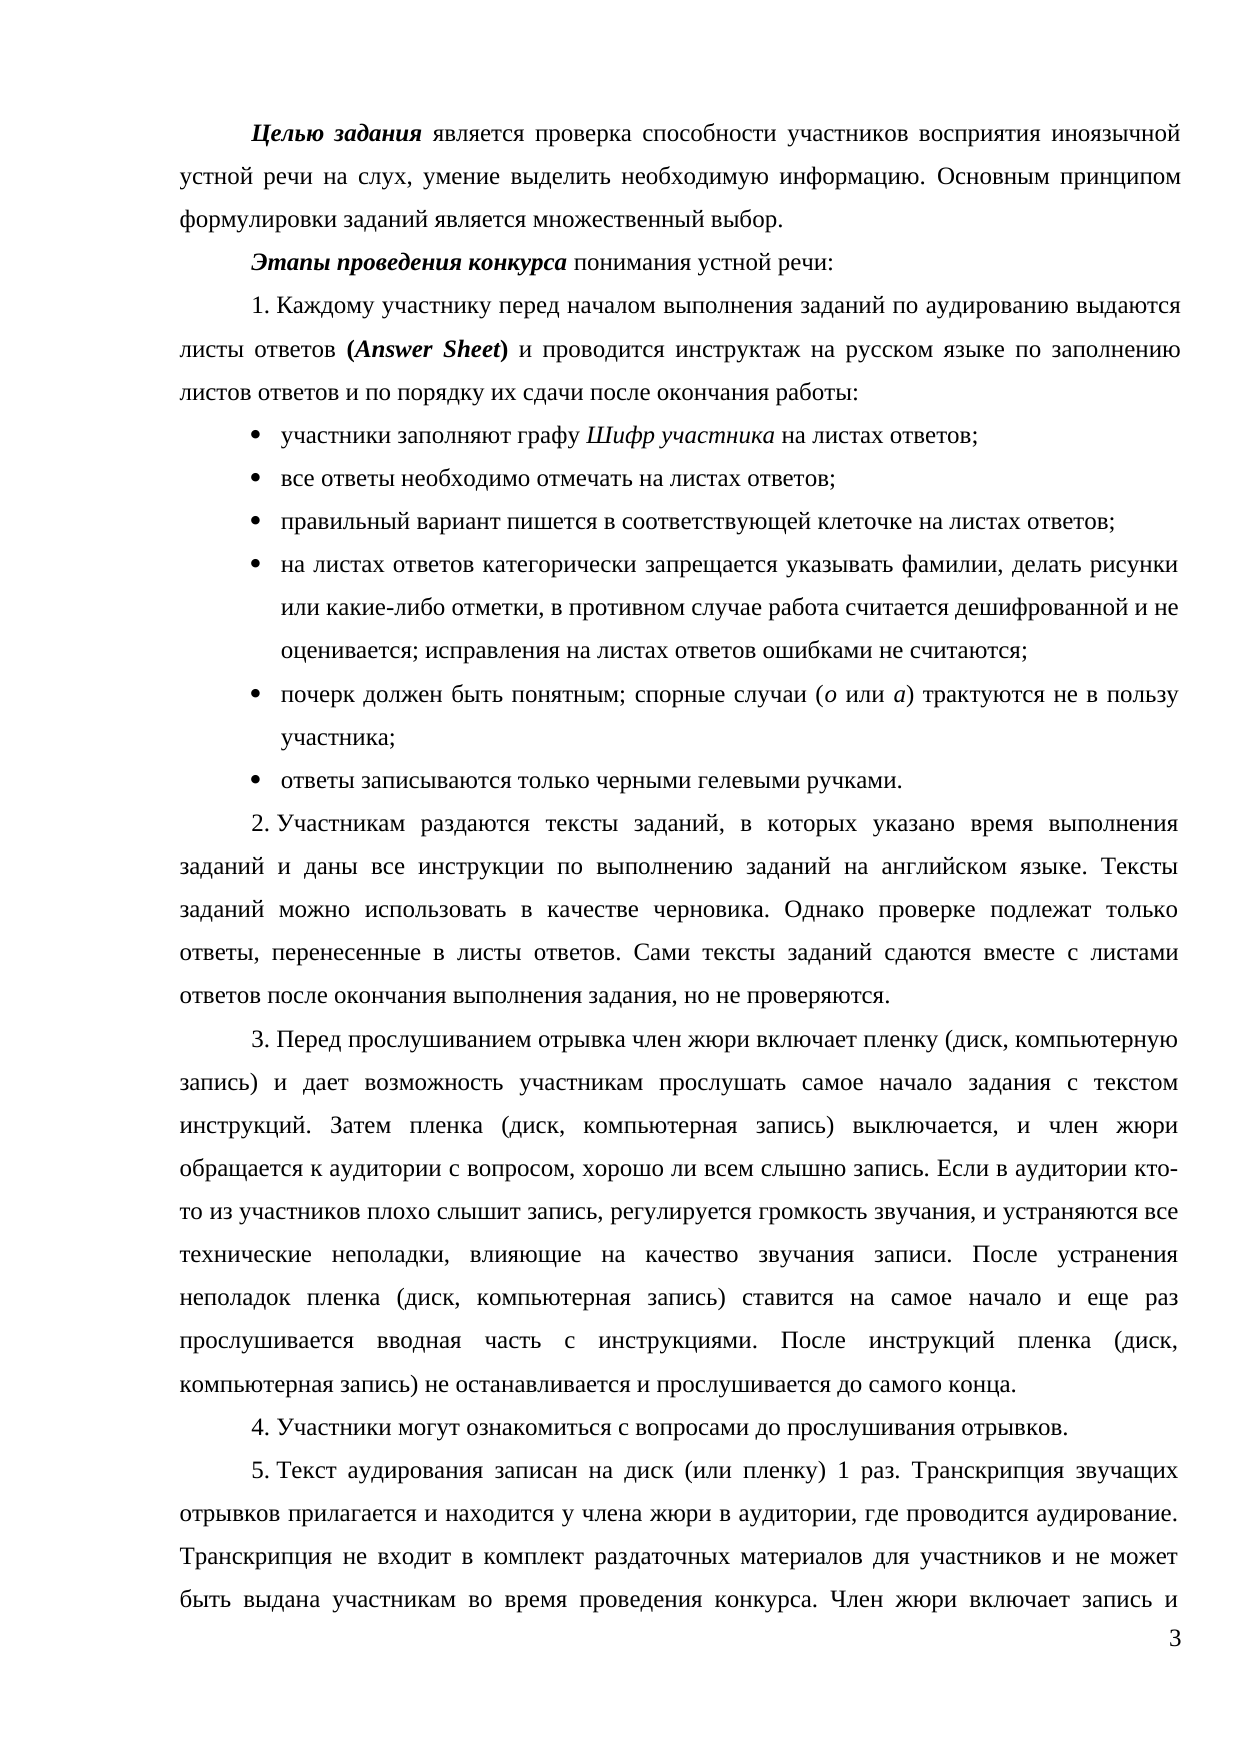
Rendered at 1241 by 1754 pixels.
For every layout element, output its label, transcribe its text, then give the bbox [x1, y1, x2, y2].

list участники заполняют графу Шифр участника на листах ответов; [251, 420, 1181, 449]
text Этапы проведения конкурса понимания устной речи: [179, 247, 1181, 276]
text Целью задания является проверка способности участников восприятия иноязычной устной речи на слух, умение выделить необходимую информацию. Основным принципом формулировки заданий является множественный выбор. [179, 118, 1181, 233]
text 3. Перед прослушиванием отрывка член жюри включает пленку (диск, компьютерную запись) и дает возможность участникам прослушать самое начало задания с текстом инструкций. Затем пленка (диск, компьютерная запись) выключается, и член жюри обращается к аудитории с вопросом, хорошо ли всем слышно запись. Если в аудитории кто-то из участников плохо слышит запись, регулируется громкость звучания, и устраняются все технические неполадки, влияющие на качество звучания записи. После устранения неполадок пленка (диск, компьютерная запись) ставится на самое начало и еще раз прослушивается вводная часть с инструкциями. После инструкций пленка (диск, компьютерная запись) не останавливается и прослушивается до самого конца. [179, 1024, 1179, 1397]
list почерк должен быть понятным; спорные случаи (о или а) трактуются не в пользу участника; [251, 679, 1179, 751]
list все ответы необходимо отмечать на листах ответов; [251, 463, 1179, 492]
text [179, 1455, 1179, 1613]
text 4. Участники могут ознакомиться с вопросами до прослушивания отрывков. [179, 1412, 1179, 1441]
list правильный вариант пишется в соответствующей клеточке на листах ответов; [251, 506, 1179, 535]
list ответы записываются только черными гелевыми ручками. [251, 765, 1179, 794]
text 2. Участникам раздаются тексты заданий, в которых указано время выполнения заданий и даны все инструкции по выполнению заданий на английском языке. Тексты заданий можно использовать в качестве черновика. Однако проверке подлежат только ответы, перенесенные в листы ответов. Сами тексты заданий сдаются вместе с листами ответов после окончания выполнения задания, но не проверяются. [179, 808, 1179, 1009]
list на листах ответов категорически запрещается указывать фамилии, делать рисунки или какие-либо отметки, в противном случае работа считается дешифрованной и не оценивается; исправления на листах ответов ошибками не считаются; [251, 549, 1179, 664]
text 1. Каждому участнику перед началом выполнения заданий по аудированию выдаются листы ответов (Answer Sheet) и проводится инструктаж на русском языке по заполнению листов ответов и по порядку их сдачи после окончания работы: [179, 291, 1181, 406]
